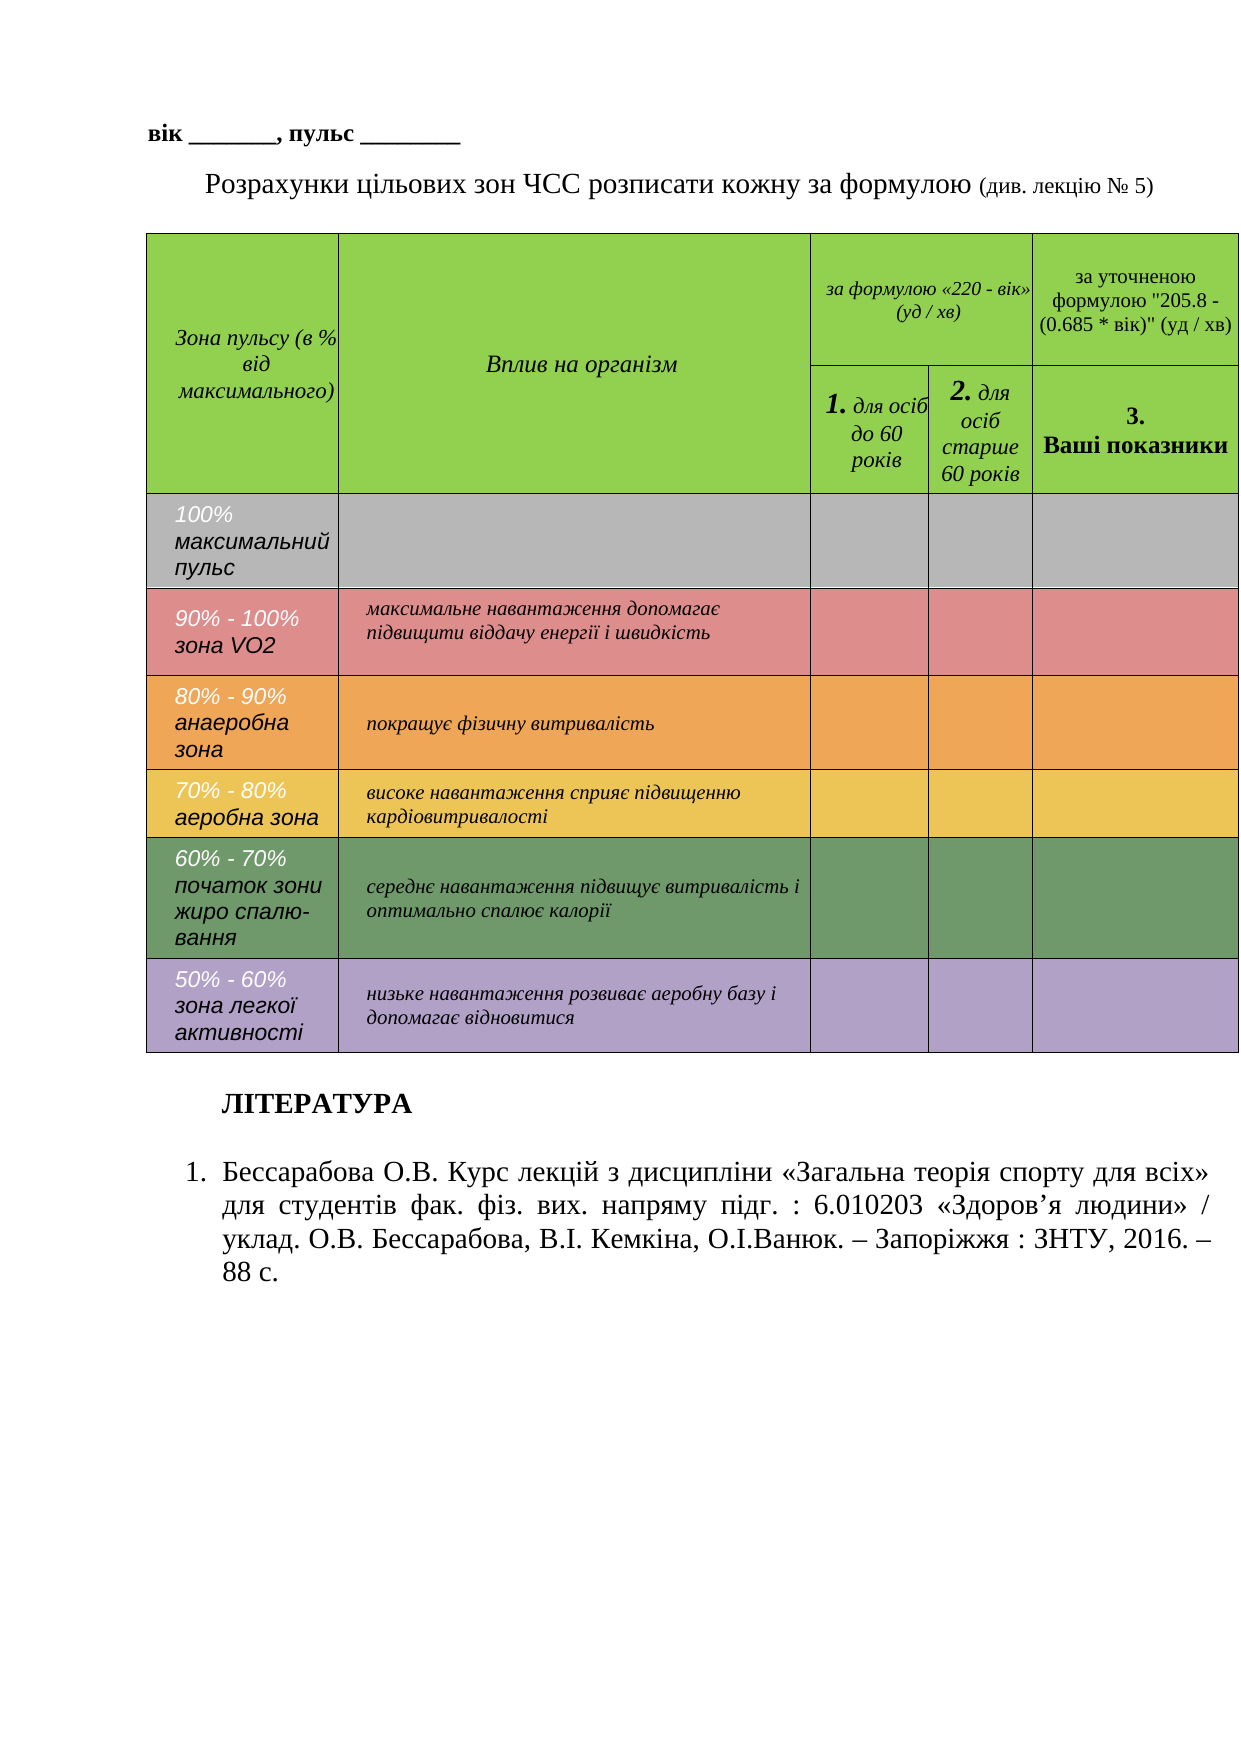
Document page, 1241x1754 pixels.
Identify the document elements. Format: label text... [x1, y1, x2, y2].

table_cell 2. для осіб старше 60 років [929, 366, 1032, 493]
table_cell 100% максимальний пульс [147, 494, 338, 587]
table_header Зона пульсу (в % від максимального) [147, 234, 338, 493]
table_cell 70% - 80% аеробна зона [147, 770, 338, 837]
table_cell [1033, 959, 1238, 1052]
table_cell [929, 838, 1032, 958]
table_cell [1033, 676, 1238, 769]
table_cell [811, 838, 928, 958]
table_header за уточненою формулою "205.8 - (0.685 * вік)" (уд / хв) [1033, 234, 1238, 365]
table_cell 60% - 70% початок зони жиро спалю-вання [147, 838, 338, 958]
table_cell [811, 676, 928, 769]
table_cell 50% - 60% зона легкої активності [147, 959, 338, 1052]
text Розрахунки цільових зон ЧСС розписати кожну за формулою (див. лекцію № 5) [148, 166, 1211, 199]
table_cell 90% - 100% зона VO2 [147, 589, 338, 675]
table_cell [929, 959, 1032, 1052]
table_cell [1033, 494, 1238, 587]
table_cell [1033, 838, 1238, 958]
table_cell [811, 494, 928, 587]
table_cell [929, 676, 1032, 769]
text вік _______, пульс ________ [148, 118, 1211, 147]
table_cell [811, 959, 928, 1052]
table_cell [1033, 770, 1238, 837]
table_cell низьке навантаження розвиває аеробну базу і допомагає відновитися [339, 959, 810, 1052]
table_cell максимальне навантаження допомагає підвищити віддачу енергії і швидкість [339, 589, 810, 675]
text ЛІТЕРАТУРА [148, 1087, 1211, 1120]
table_cell покращує фізичну витривалість [339, 676, 810, 769]
list Бессарабова О.В. Курс лекцій з дисципліни «Загальна теорія спорту для всіх» для студентів фак. фіз. вих. напряму підг. : 6.010203 «Здоров’я людини» / уклад. О.В. Бессарабова, В.І. Кемкіна, О.І.Ванюк. – Запоріжжя : ЗНТУ, 2016. – 88 с. [185, 1154, 1211, 1288]
table_cell 3. Ваші показники [1033, 366, 1238, 493]
table_cell [1033, 589, 1238, 675]
table_cell середнє навантаження підвищує витривалість і оптимально спалює калорії [339, 838, 810, 958]
table_header Вплив на організм [339, 234, 810, 493]
table_cell [929, 770, 1032, 837]
table_cell 1. для осіб до 60 років [811, 366, 928, 493]
table_cell [929, 589, 1032, 675]
table_cell [929, 494, 1032, 587]
table_cell [811, 589, 928, 675]
table_cell [339, 494, 810, 587]
table_cell високе навантаження сприяє підвищенню кардіовитривалості [339, 770, 810, 837]
table_header за формулою «220 - вік» (уд / хв) [811, 234, 1032, 365]
table_cell 80% - 90% анаеробна зона [147, 676, 338, 769]
table_cell [811, 770, 928, 837]
